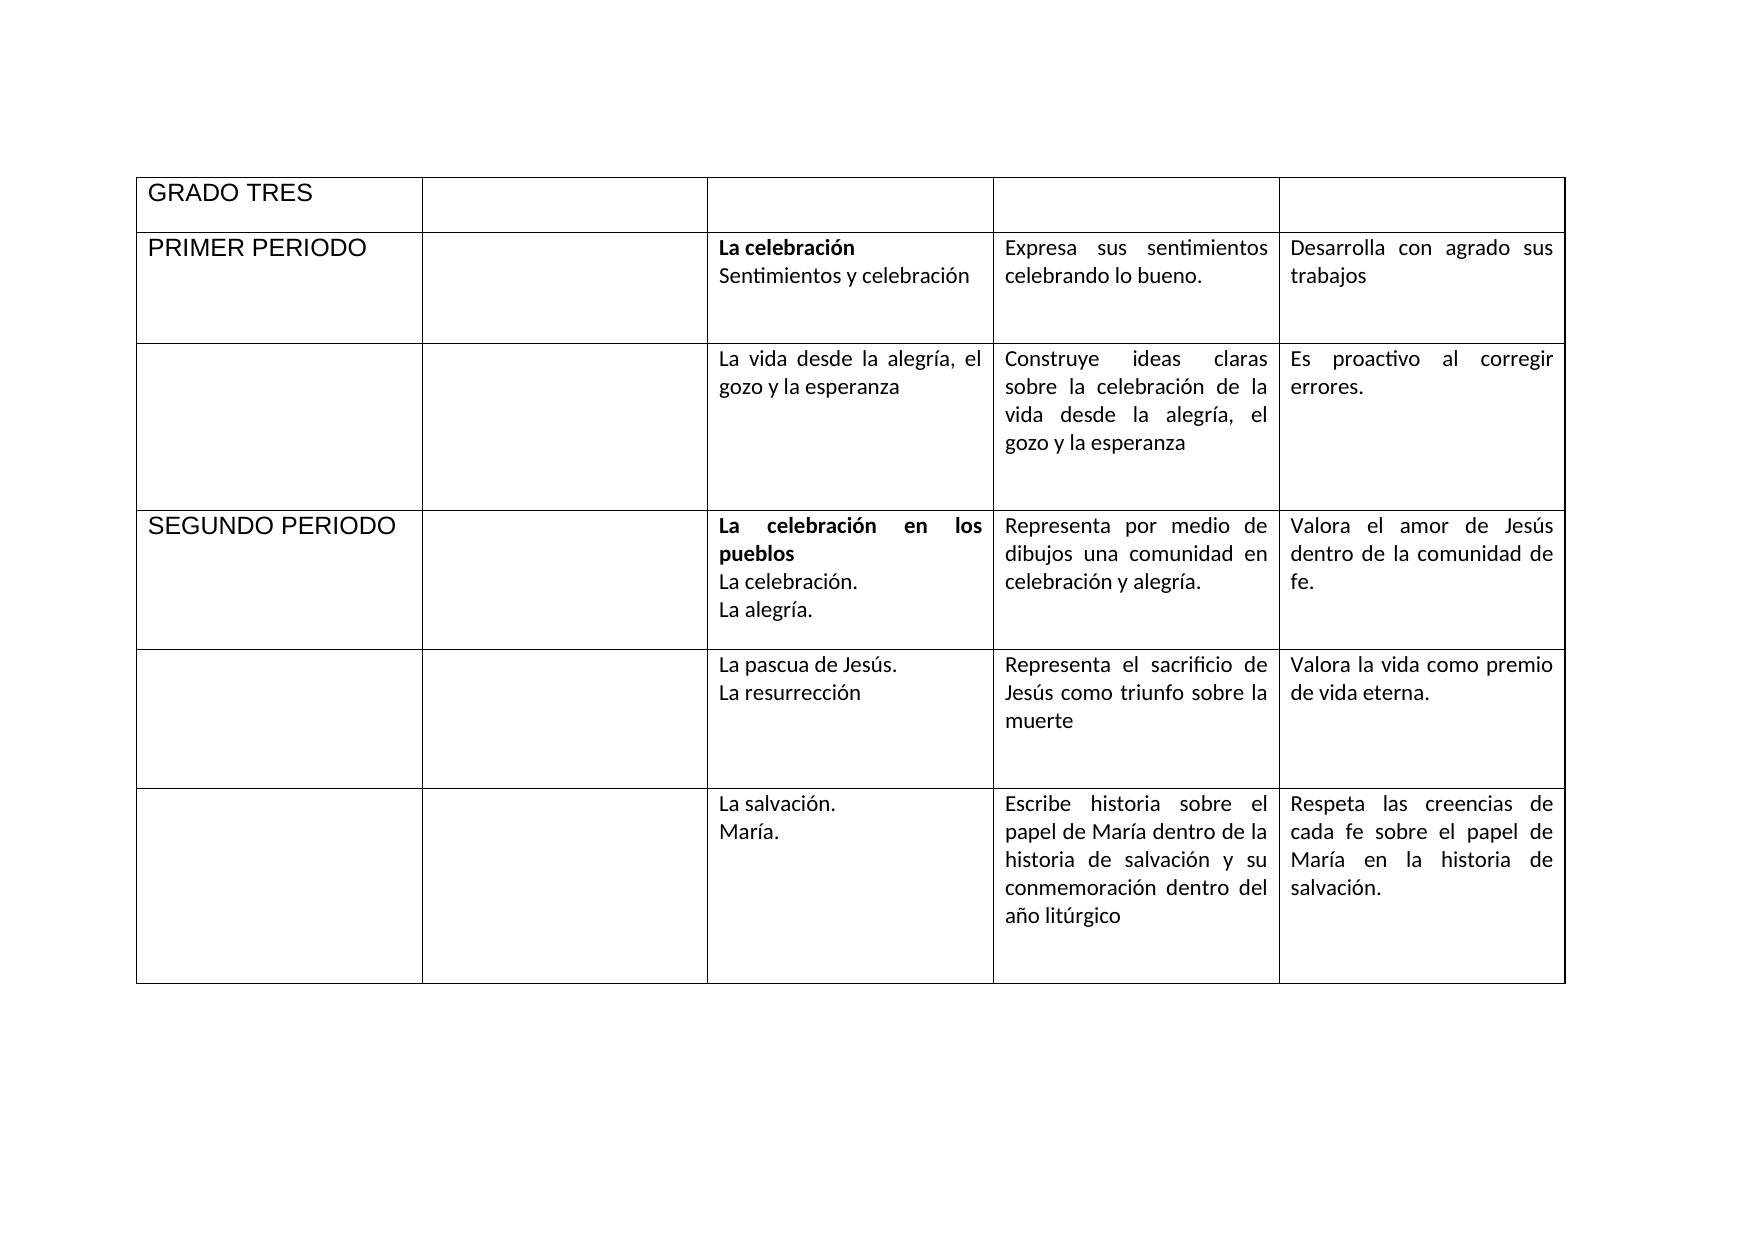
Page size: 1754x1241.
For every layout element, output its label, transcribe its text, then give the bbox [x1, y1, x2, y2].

table_cell [137, 789, 422, 983]
table_cell [423, 789, 707, 983]
table_cell Es proactivo al corregir errores. [1280, 344, 1564, 510]
table_cell Construye ideas claras sobre la celebración de la vida desde la alegría, el gozo y la esperanza [994, 344, 1279, 510]
table_cell [137, 344, 422, 510]
table_cell [423, 233, 707, 343]
table_cell SEGUNDO PERIODO [137, 511, 422, 649]
table_cell La salvación. María. [708, 789, 993, 983]
table_cell [137, 650, 422, 788]
table_cell La celebración en los pueblos La celebración. La alegría. [708, 511, 993, 649]
table_cell [423, 511, 707, 649]
table_cell PRIMER PERIODO [137, 233, 422, 343]
table_cell [1280, 178, 1564, 232]
table_cell [423, 178, 707, 232]
table_cell Valora la vida como premio de vida eterna. [1280, 650, 1564, 788]
table_cell Escribe historia sobre el papel de María dentro de la historia de salvación y su conmemoración dentro del año litúrgico [994, 789, 1279, 983]
table_cell Respeta las creencias de cada fe sobre el papel de María en la historia de salvación. [1280, 789, 1564, 983]
table_cell GRADO TRES [137, 178, 422, 232]
table_cell [994, 178, 1279, 232]
table_cell Representa el sacrificio de Jesús como triunfo sobre la muerte [994, 650, 1279, 788]
table_cell La vida desde la alegría, el gozo y la esperanza [708, 344, 993, 510]
table_cell La celebración Sentimientos y celebración [708, 233, 993, 343]
table_cell La pascua de Jesús. La resurrección [708, 650, 993, 788]
table_cell Expresa sus sentimientos celebrando lo bueno. [994, 233, 1279, 343]
table_cell [708, 178, 993, 232]
table_cell Representa por medio de dibujos una comunidad en celebración y alegría. [994, 511, 1279, 649]
table_cell [423, 344, 707, 510]
table_cell [423, 650, 707, 788]
table_cell Valora el amor de Jesús dentro de la comunidad de fe. [1280, 511, 1564, 649]
table_cell Desarrolla con agrado sus trabajos [1280, 233, 1564, 343]
